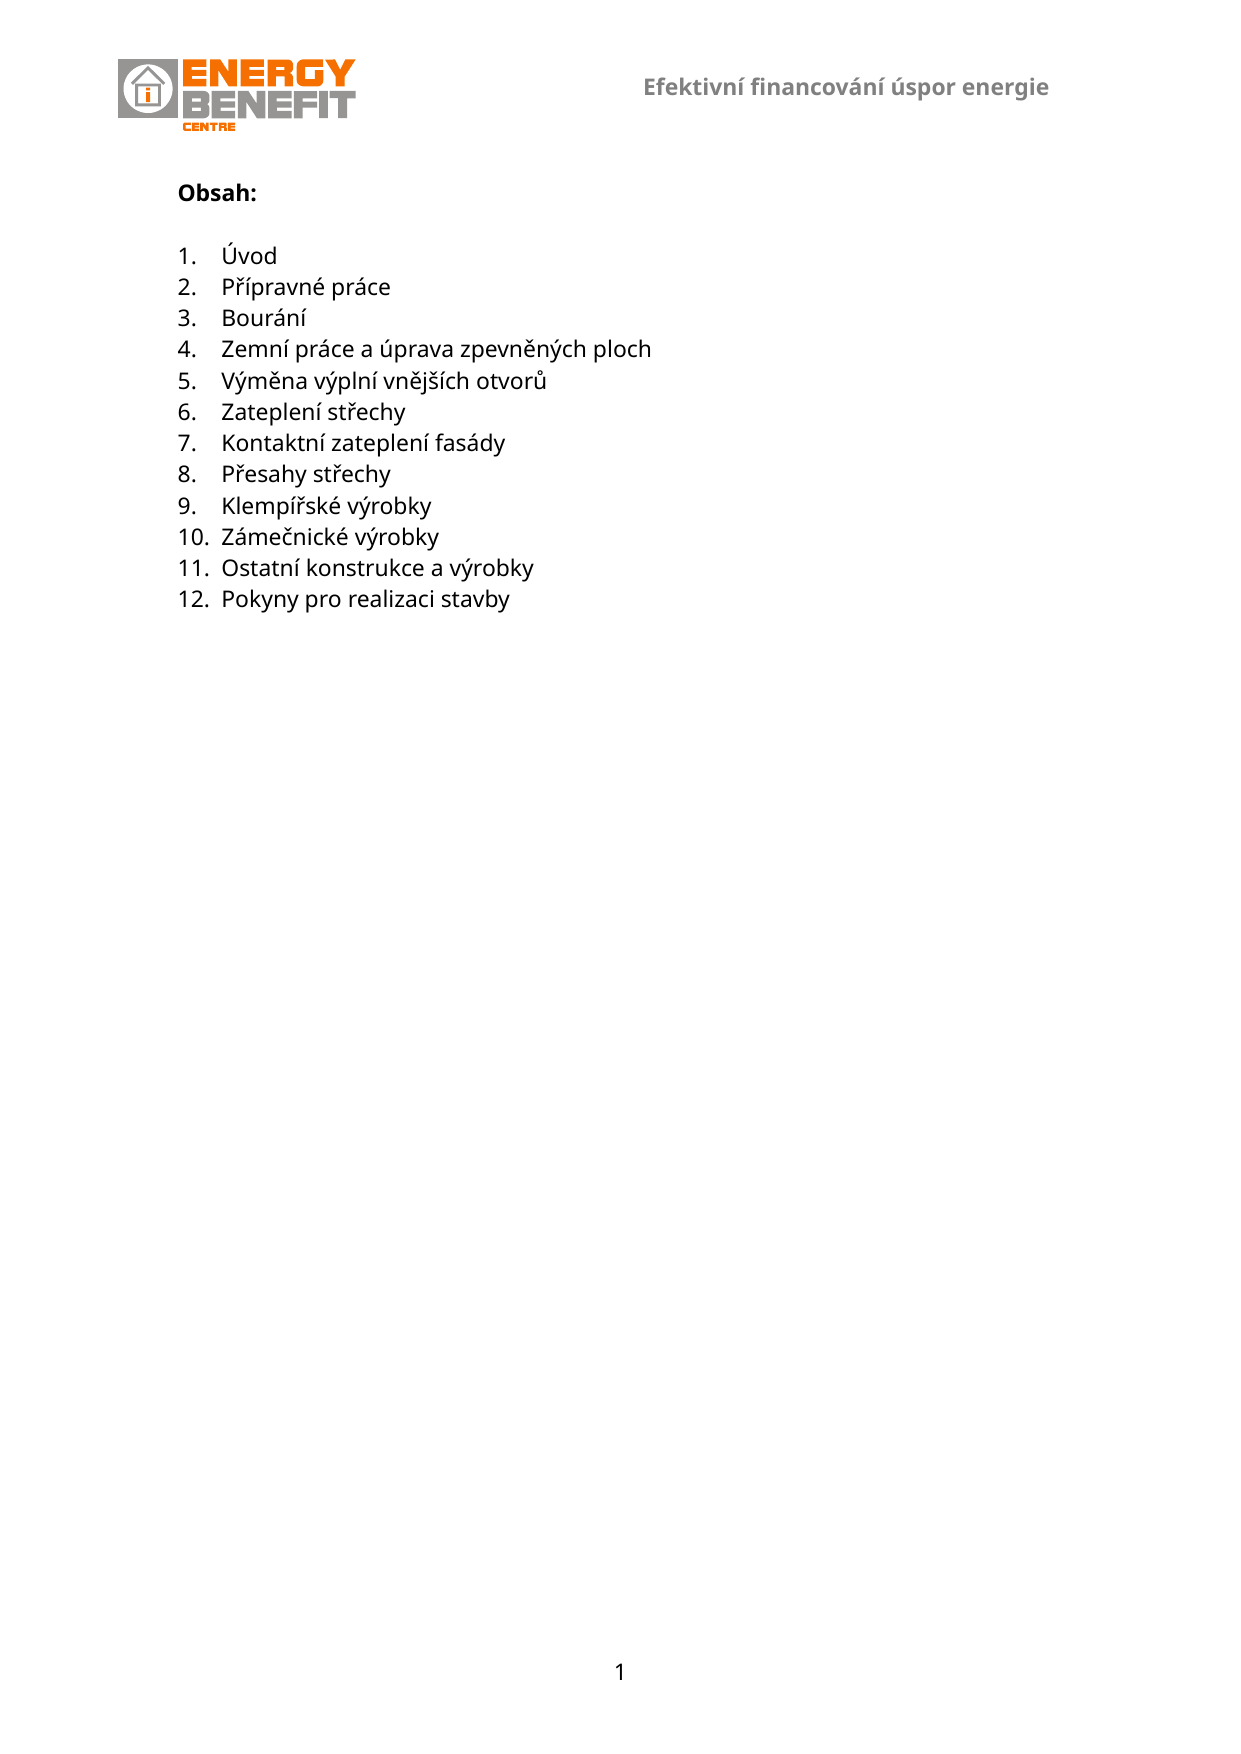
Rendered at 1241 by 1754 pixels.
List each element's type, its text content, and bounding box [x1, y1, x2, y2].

list Pokyny pro realizaci stavby [177, 583, 1122, 615]
list Zateplení střechy [177, 396, 1122, 427]
list Bourání [177, 302, 1122, 333]
list Přípravné práce [177, 271, 1122, 302]
list Kontaktní zateplení fasády [177, 427, 1122, 458]
list Klempířské výrobky [177, 490, 1122, 521]
list Přesahy střechy [177, 458, 1122, 490]
list Úvod [177, 240, 1122, 271]
text Obsah: [118, 177, 1122, 208]
list Zemní práce a úprava zpevněných ploch [177, 333, 1122, 365]
list Výměna výplní vnějších otvorů [177, 365, 1122, 396]
list Zámečnické výrobky [177, 521, 1122, 552]
list Ostatní konstrukce a výrobky [177, 552, 1122, 583]
